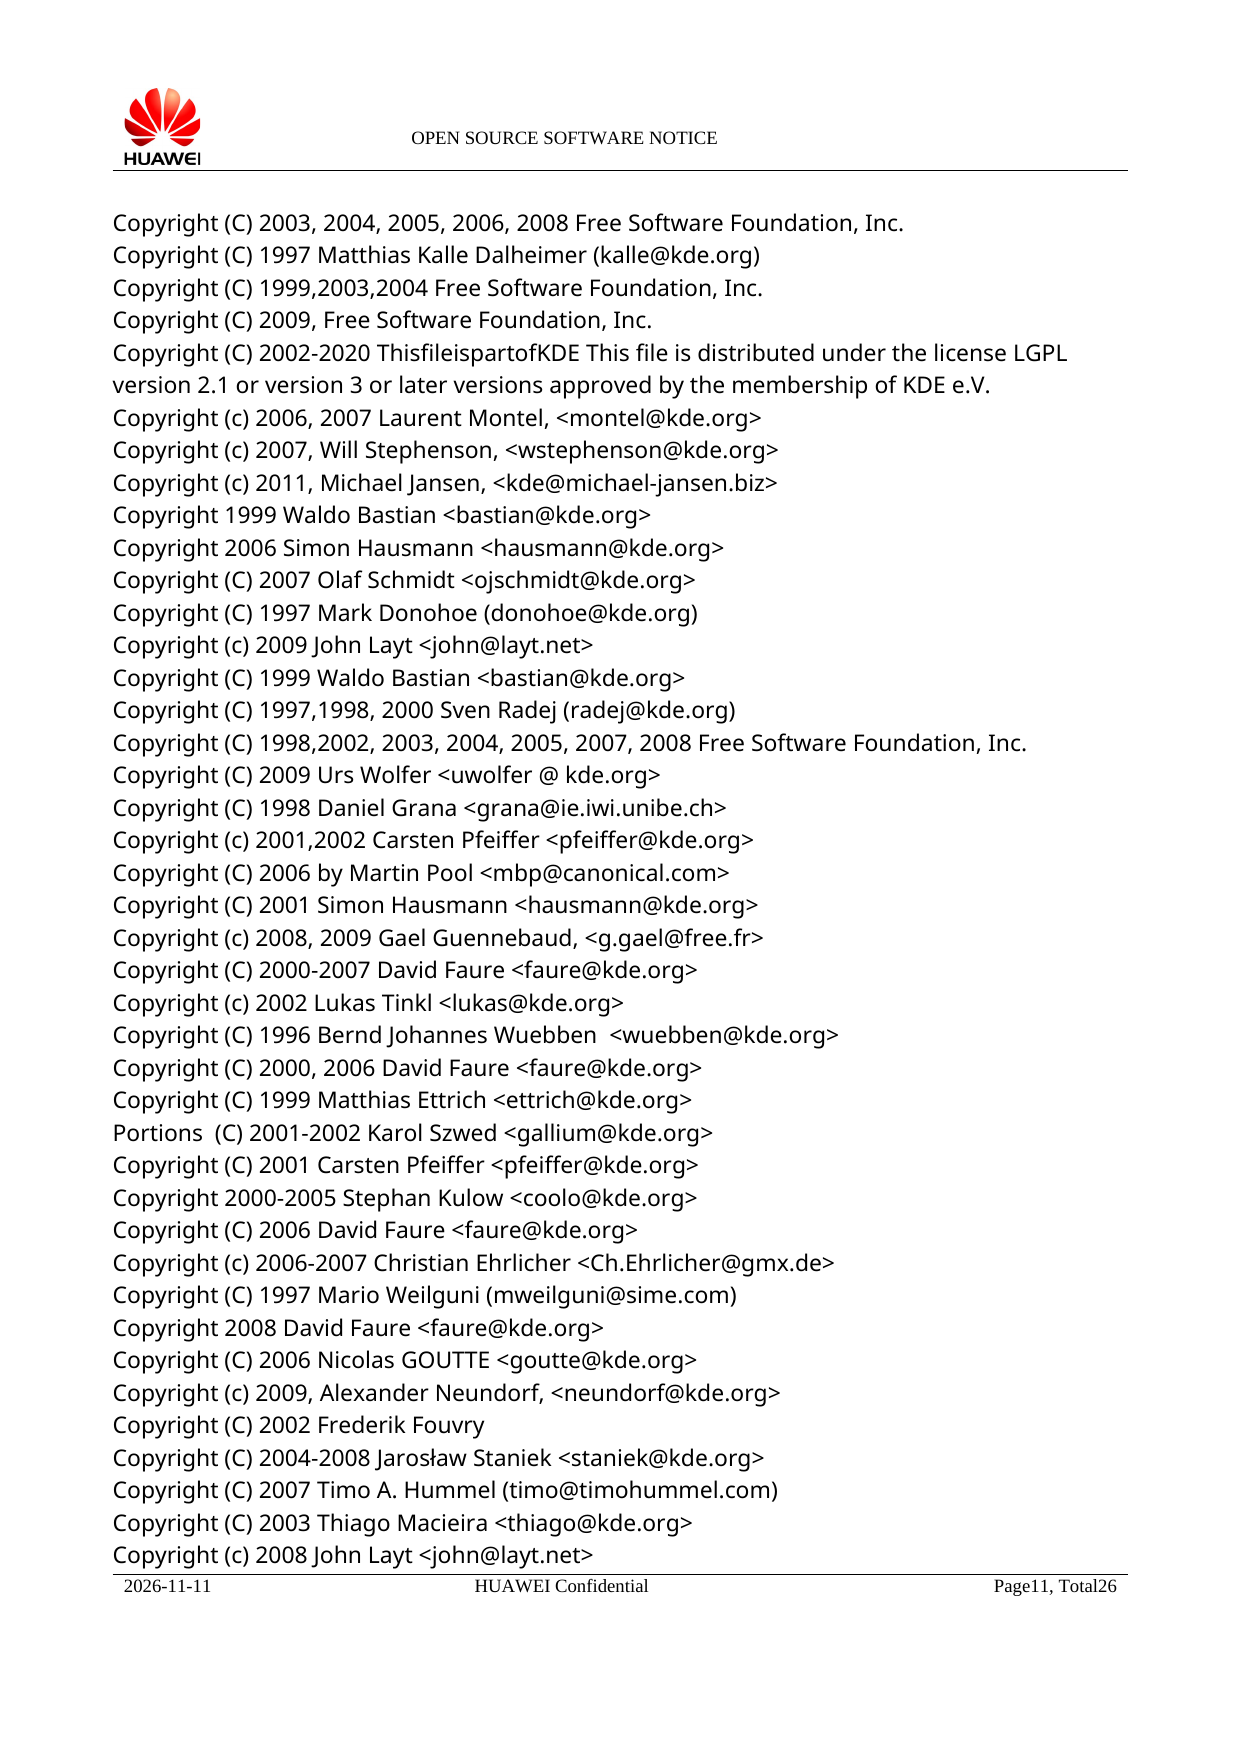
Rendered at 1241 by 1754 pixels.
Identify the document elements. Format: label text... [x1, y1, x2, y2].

picture [124, 88, 201, 165]
